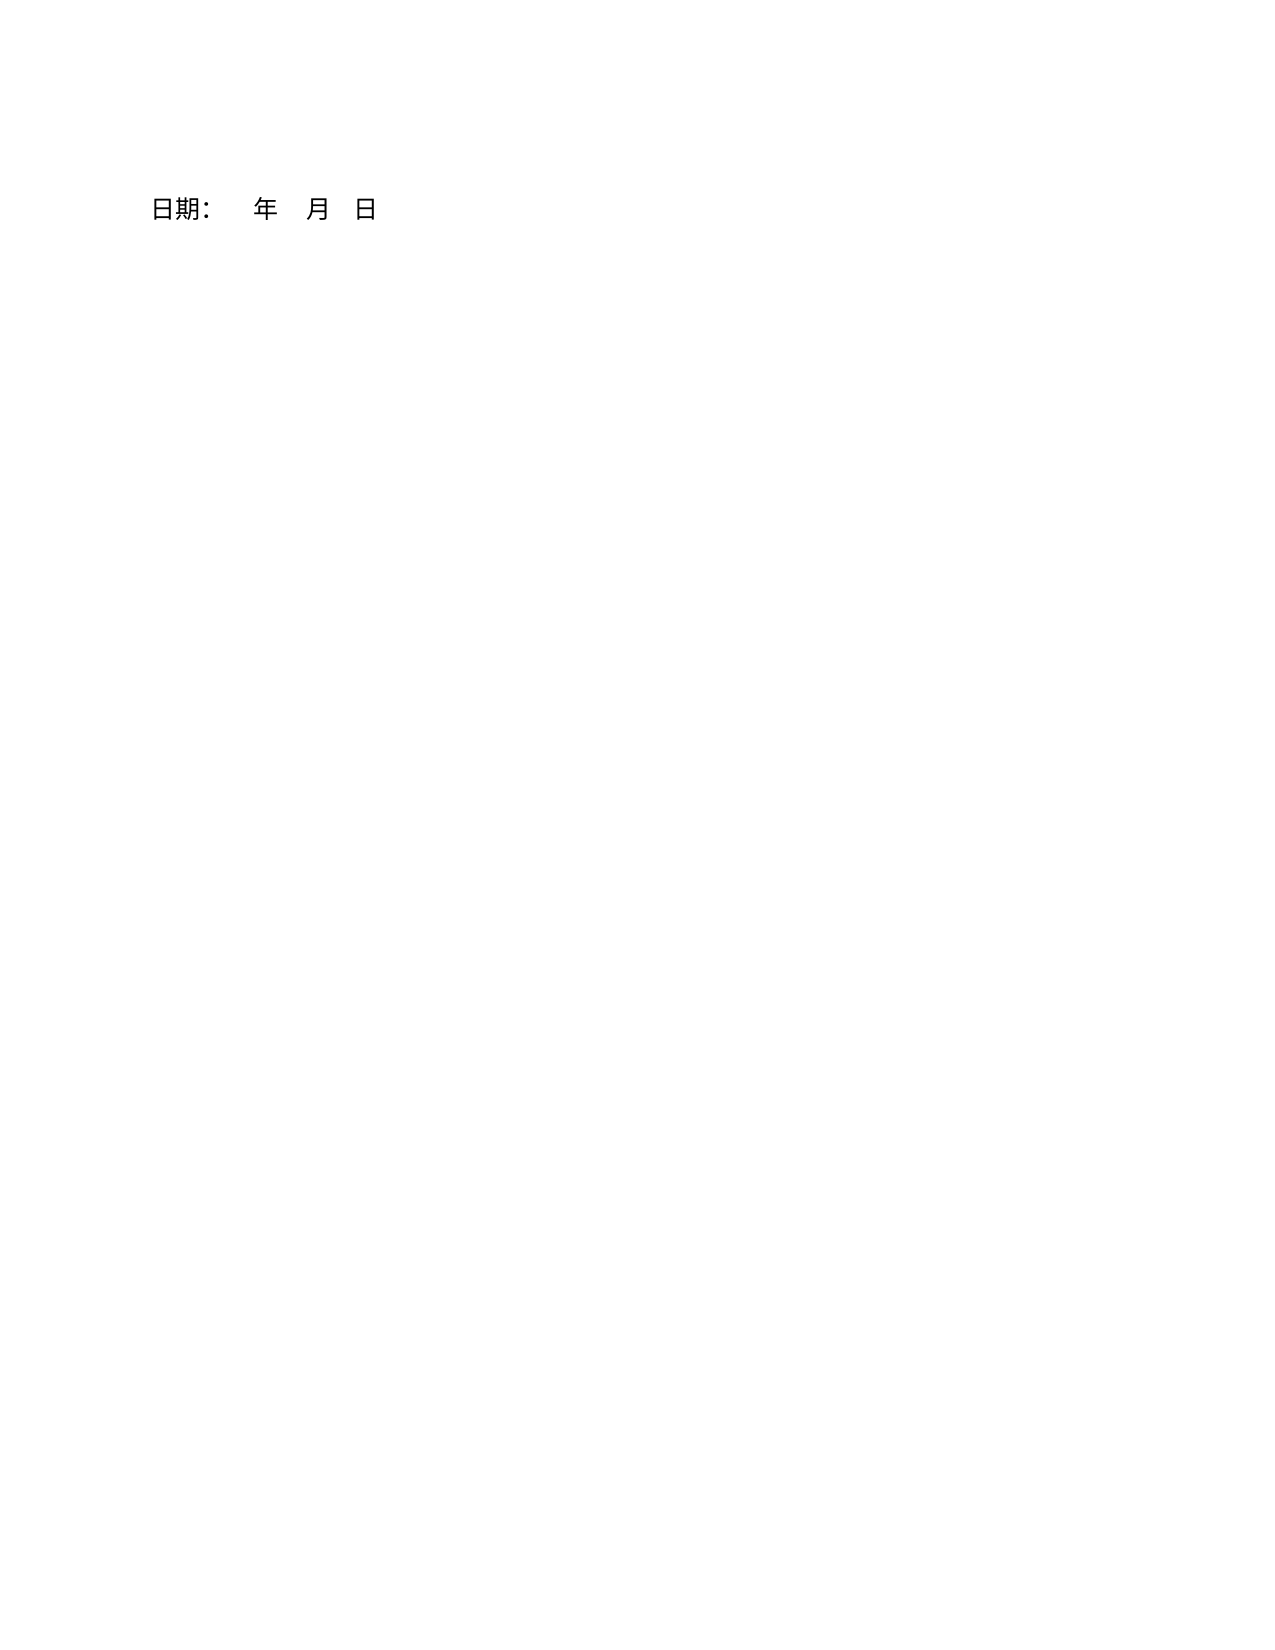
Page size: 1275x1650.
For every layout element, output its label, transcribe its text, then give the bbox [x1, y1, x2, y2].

text 日期： 年 月 日 [150, 189, 1125, 225]
